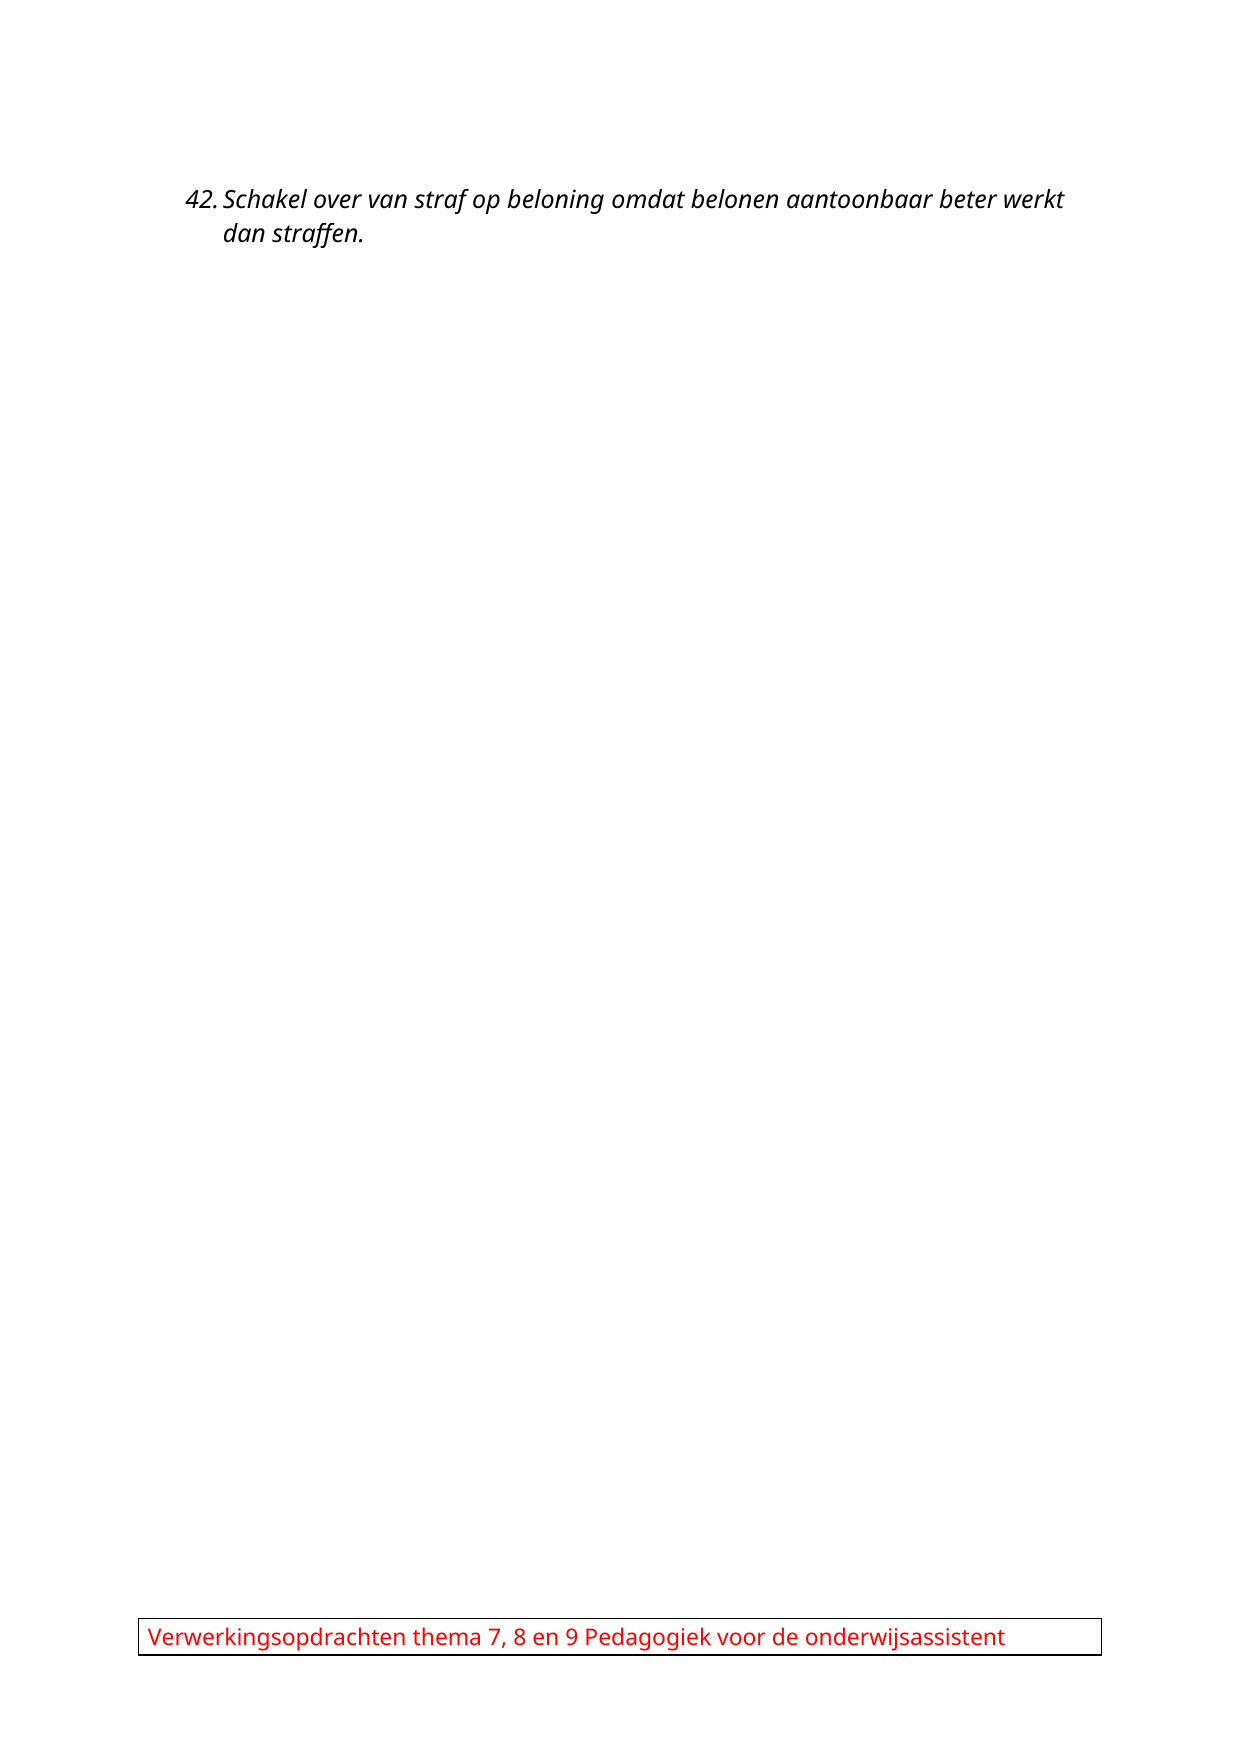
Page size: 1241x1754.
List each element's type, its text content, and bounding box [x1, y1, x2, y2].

list Schakel over van straf op beloning omdat belonen aantoonbaar beter werkt dan straffen. [185, 182, 1093, 250]
